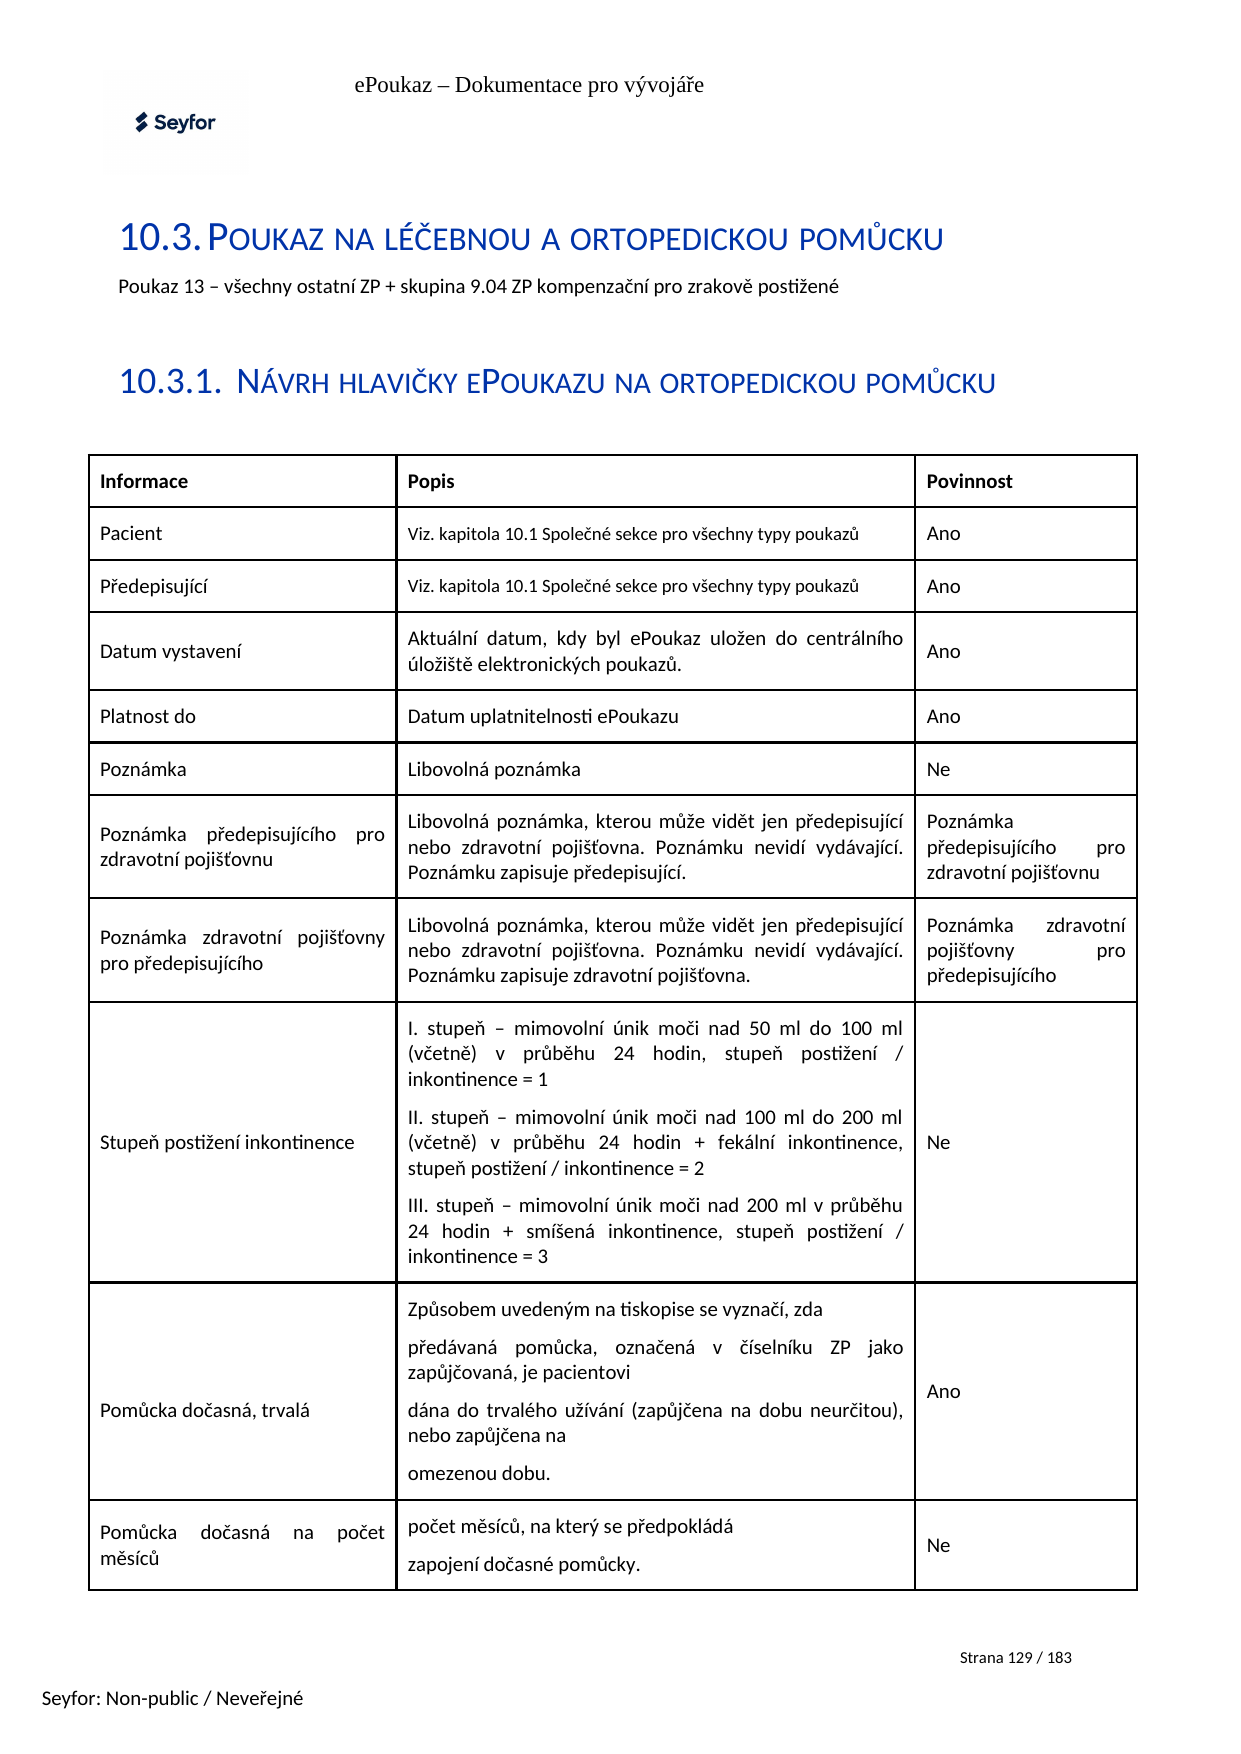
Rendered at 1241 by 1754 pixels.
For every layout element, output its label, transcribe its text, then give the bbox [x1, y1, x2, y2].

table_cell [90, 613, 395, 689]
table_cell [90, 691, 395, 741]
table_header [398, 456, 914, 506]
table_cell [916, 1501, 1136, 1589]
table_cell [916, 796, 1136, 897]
picture [102, 70, 249, 175]
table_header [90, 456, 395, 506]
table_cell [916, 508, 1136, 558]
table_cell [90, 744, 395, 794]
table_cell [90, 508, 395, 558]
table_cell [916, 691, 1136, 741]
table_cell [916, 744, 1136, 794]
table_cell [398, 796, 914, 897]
text Poukaz 13 – všechny ostatní ZP + skupina 9.04 ZP kompenzační pro zrakově postižené [118, 273, 1122, 299]
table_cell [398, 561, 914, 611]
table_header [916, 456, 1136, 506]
text Poukaz na léčebnou a ortopedickou pomůcku [118, 210, 1122, 261]
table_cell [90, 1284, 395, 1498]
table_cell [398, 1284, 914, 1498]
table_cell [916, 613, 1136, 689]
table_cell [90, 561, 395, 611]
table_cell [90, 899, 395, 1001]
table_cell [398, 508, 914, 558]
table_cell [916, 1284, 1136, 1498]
text Návrh hlavičky ePoukazu na ortopedickou pomůcku [118, 357, 1122, 403]
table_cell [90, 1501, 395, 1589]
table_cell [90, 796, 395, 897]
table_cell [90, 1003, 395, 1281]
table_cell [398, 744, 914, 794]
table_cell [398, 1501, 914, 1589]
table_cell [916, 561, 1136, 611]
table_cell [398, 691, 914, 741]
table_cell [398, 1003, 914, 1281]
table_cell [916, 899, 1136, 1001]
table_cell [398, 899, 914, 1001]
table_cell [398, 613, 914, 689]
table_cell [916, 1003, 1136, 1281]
